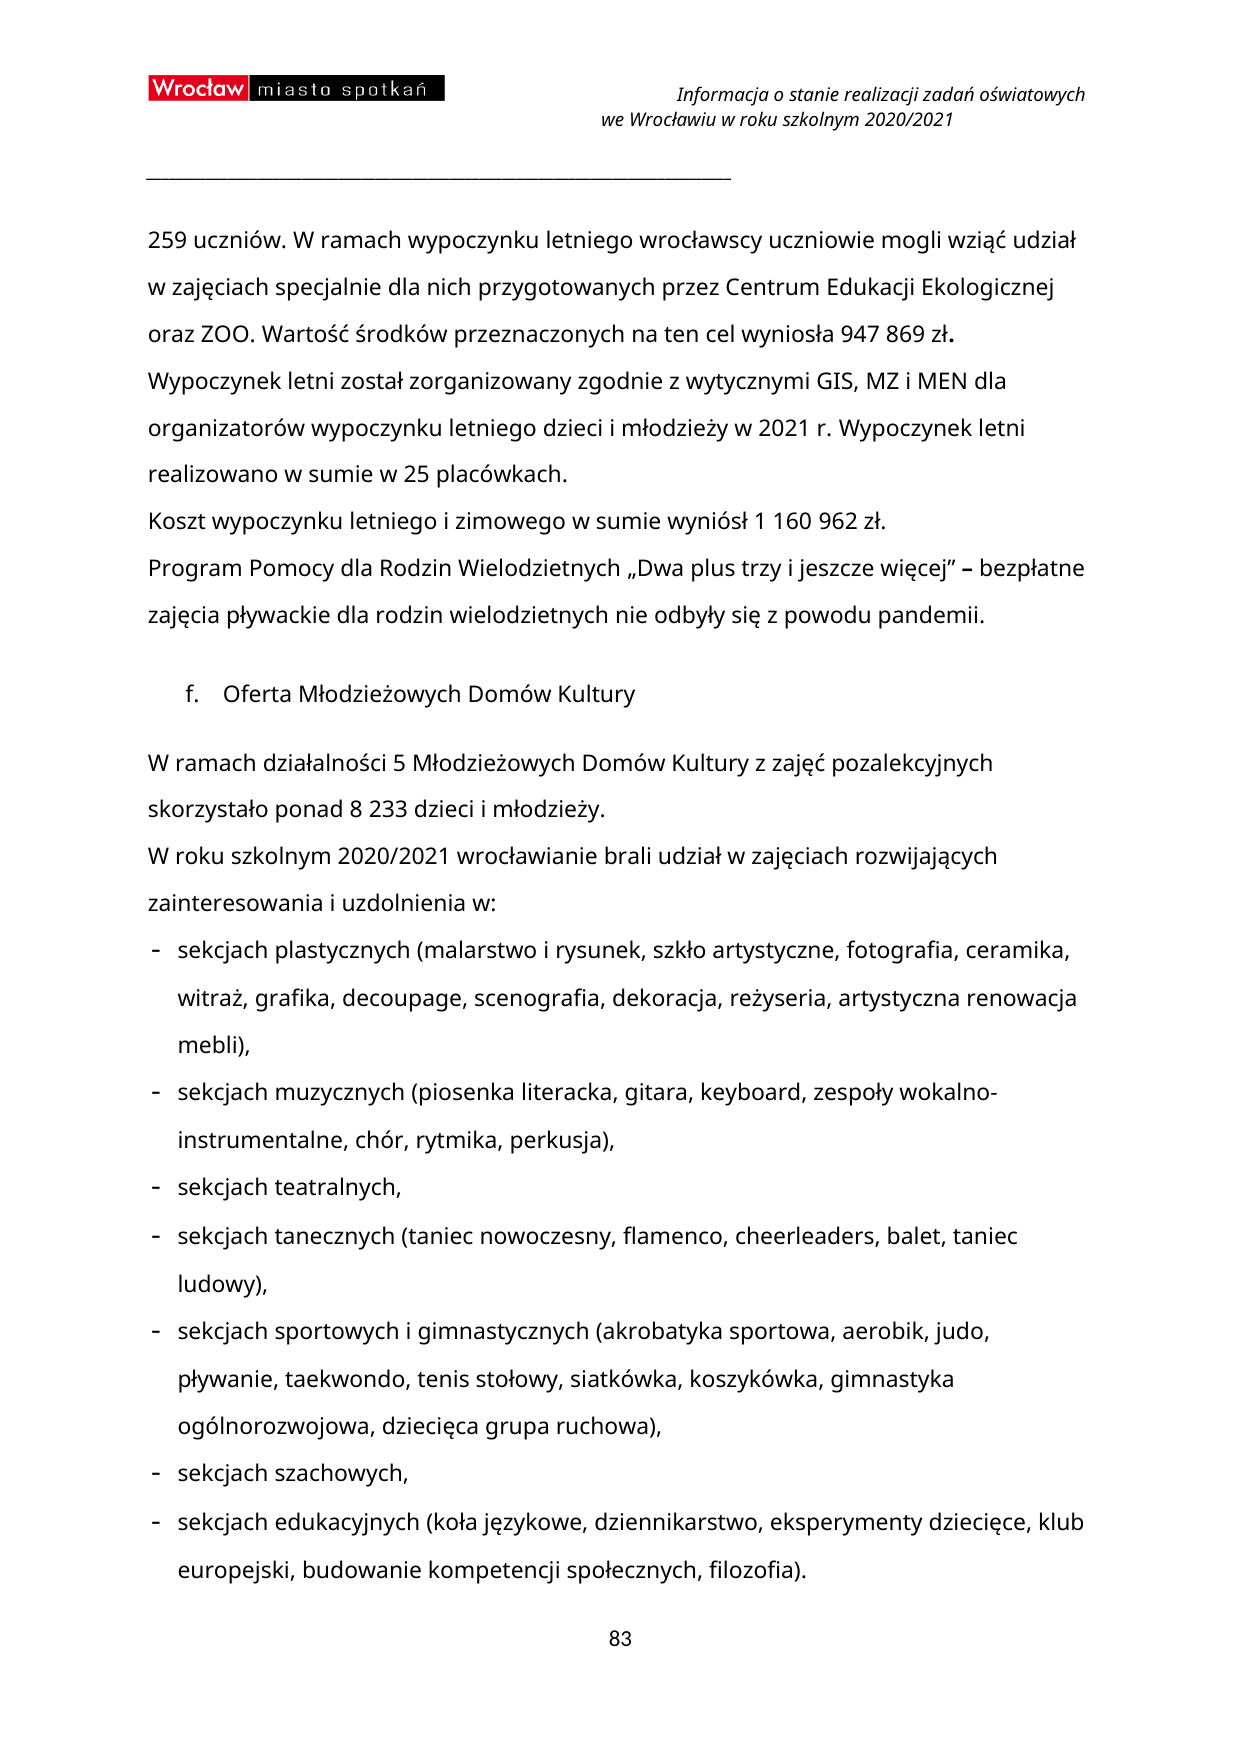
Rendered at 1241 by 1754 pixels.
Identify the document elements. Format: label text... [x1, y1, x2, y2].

picture [147, 73, 445, 102]
list Koszt wypoczynku letniego i zimowego w sumie wyniósł 1 160 962 zł. [148, 505, 1093, 536]
list sekcjach teatralnych, [148, 1171, 1093, 1204]
text Program Pomocy dla Rodzin Wielodzietnych „Dwa plus trzy i jeszcze więcej” – bezpłatne zajęcia pływackie dla rodzin wielodzietnych nie odbyły się z powodu pandemii. [148, 552, 1093, 630]
list sekcjach muzycznych (piosenka literacka, gitara, keyboard, zespoły wokalno-instrumentalne, chór, rytmika, perkusja), [148, 1076, 1093, 1156]
list W roku szkolnym 2020/2021 wrocławianie brali udział w zajęciach rozwijających zainteresowania i uzdolnienia w: [148, 840, 1093, 918]
list sekcjach szachowych, [148, 1457, 1093, 1490]
list sekcjach sportowych i gimnastycznych (akrobatyka sportowa, aerobik, judo, pływanie, taekwondo, tenis stołowy, siatkówka, koszykówka, gimnastyka ogólnorozwojowa, dziecięca grupa ruchowa), [148, 1315, 1093, 1441]
list sekcjach tanecznych (taniec nowoczesny, flamenco, cheerleaders, balet, taniec ludowy), [148, 1220, 1093, 1299]
subtitle Oferta Młodzieżowych Domów Kultury [185, 678, 1093, 710]
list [148, 224, 1093, 489]
list sekcjach edukacyjnych (koła językowe, dziennikarstwo, eksperymenty dziecięce, klub europejski, budowanie kompetencji społecznych, filozofia). [148, 1506, 1093, 1585]
list W ramach działalności 5 Młodzieżowych Domów Kultury z zajęć pozalekcyjnych skorzystało ponad 8 233 dzieci i młodzieży. [148, 747, 1093, 825]
list sekcjach plastycznych (malarstwo i rysunek, szkło artystyczne, fotografia, ceramika, witraż, grafika, decoupage, scenografia, dekoracja, reżyseria, artystyczna renowacja mebli), [148, 934, 1093, 1060]
